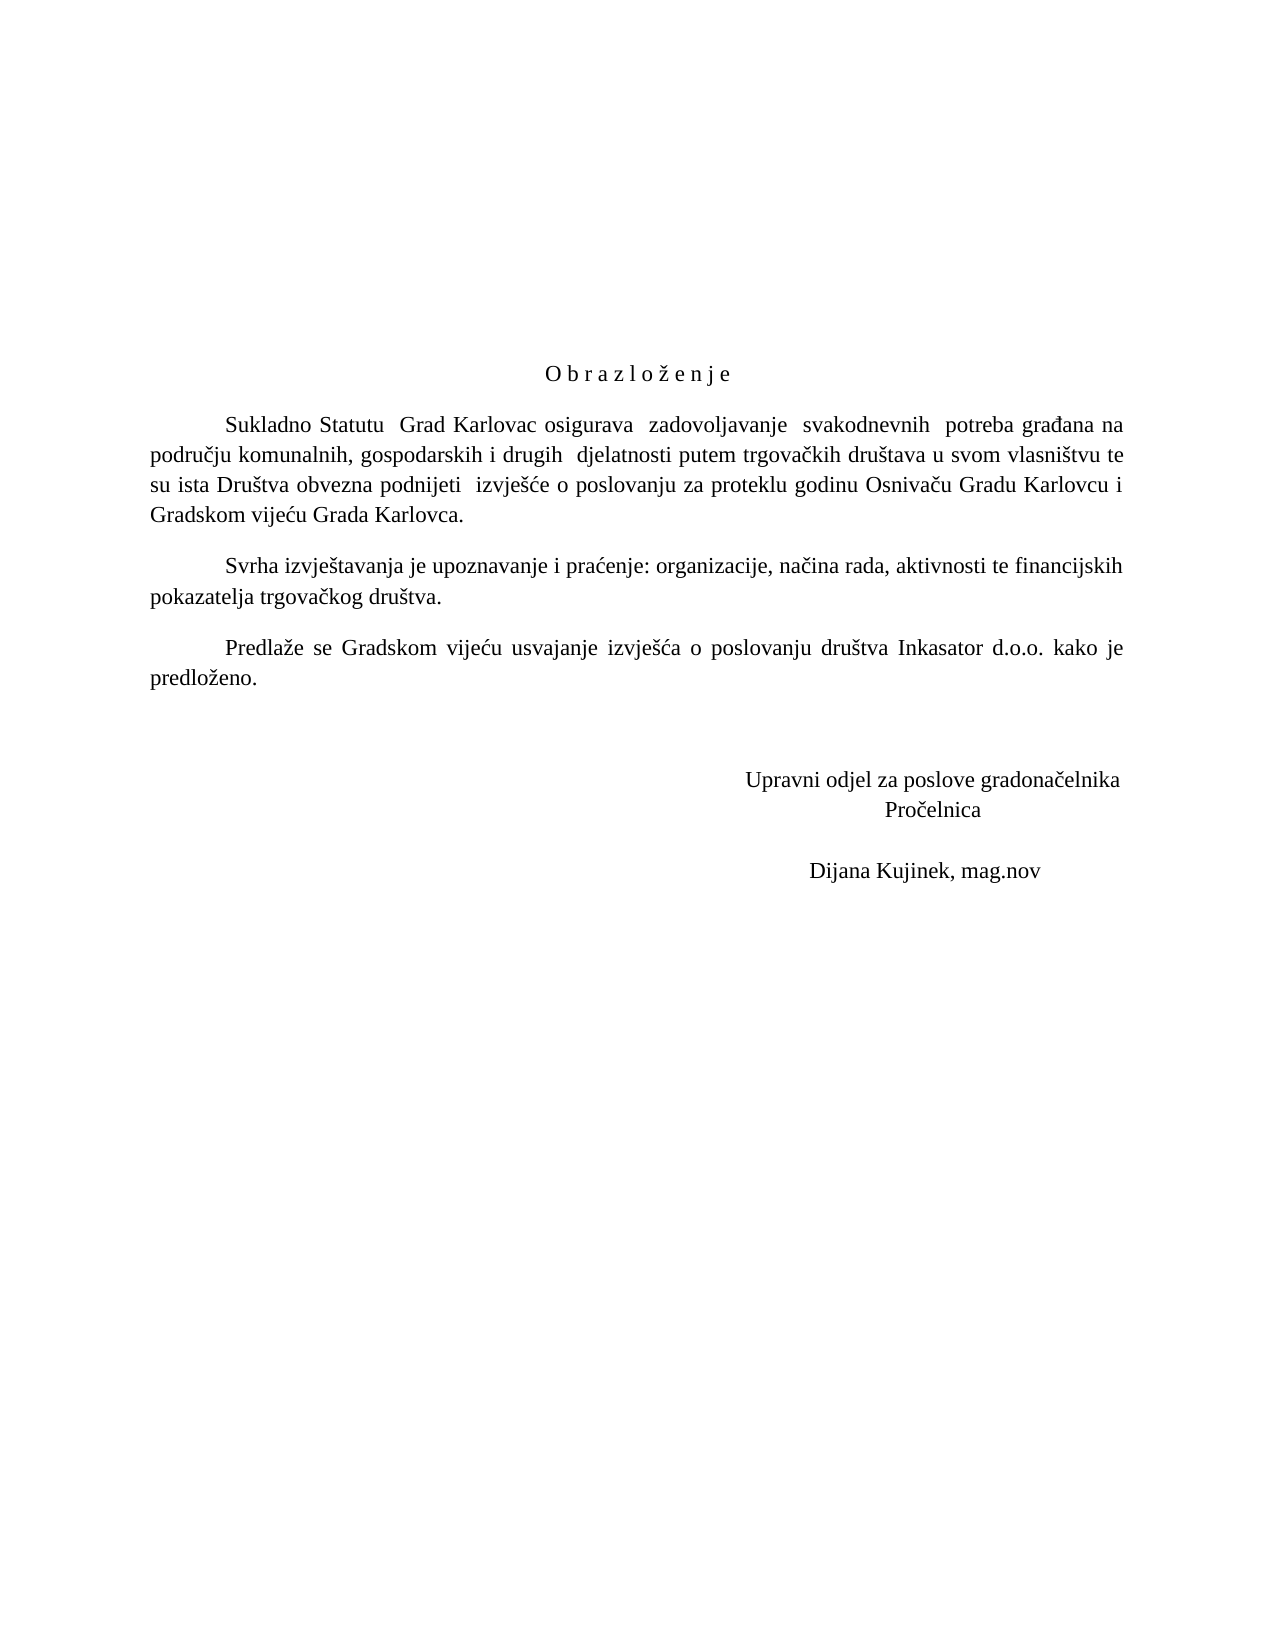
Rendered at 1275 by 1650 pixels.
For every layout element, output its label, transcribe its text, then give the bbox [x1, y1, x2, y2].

text Dijana Kujinek, mag.nov [592, 857, 1125, 883]
text Upravni odjel za poslove gradonačelnika [741, 766, 1125, 792]
text Pročelnica [741, 796, 1125, 823]
text Predlaže se Gradskom vijeću usvajanje izvješća o poslovanju društva Inkasator d.o.o. kako je predloženo. [150, 634, 1125, 690]
text O b r a z l o ž e n j e [150, 360, 1125, 386]
text Svrha izvještavanja je upoznavanje i praćenje: organizacije, načina rada, aktivnosti te financijskih pokazatelja trgovačkog društva. [150, 553, 1125, 609]
text Sukladno Statutu Grad Karlovac osigurava zadovoljavanje svakodnevnih potreba građana na području komunalnih, gospodarskih i drugih djelatnosti putem trgovačkih društava u svom vlasništvu te su ista Društva obvezna podnijeti izvješće o poslovanju za proteklu godinu Osnivaču Gradu Karlovcu i Gradskom vijeću Grada Karlovca. [150, 411, 1125, 528]
